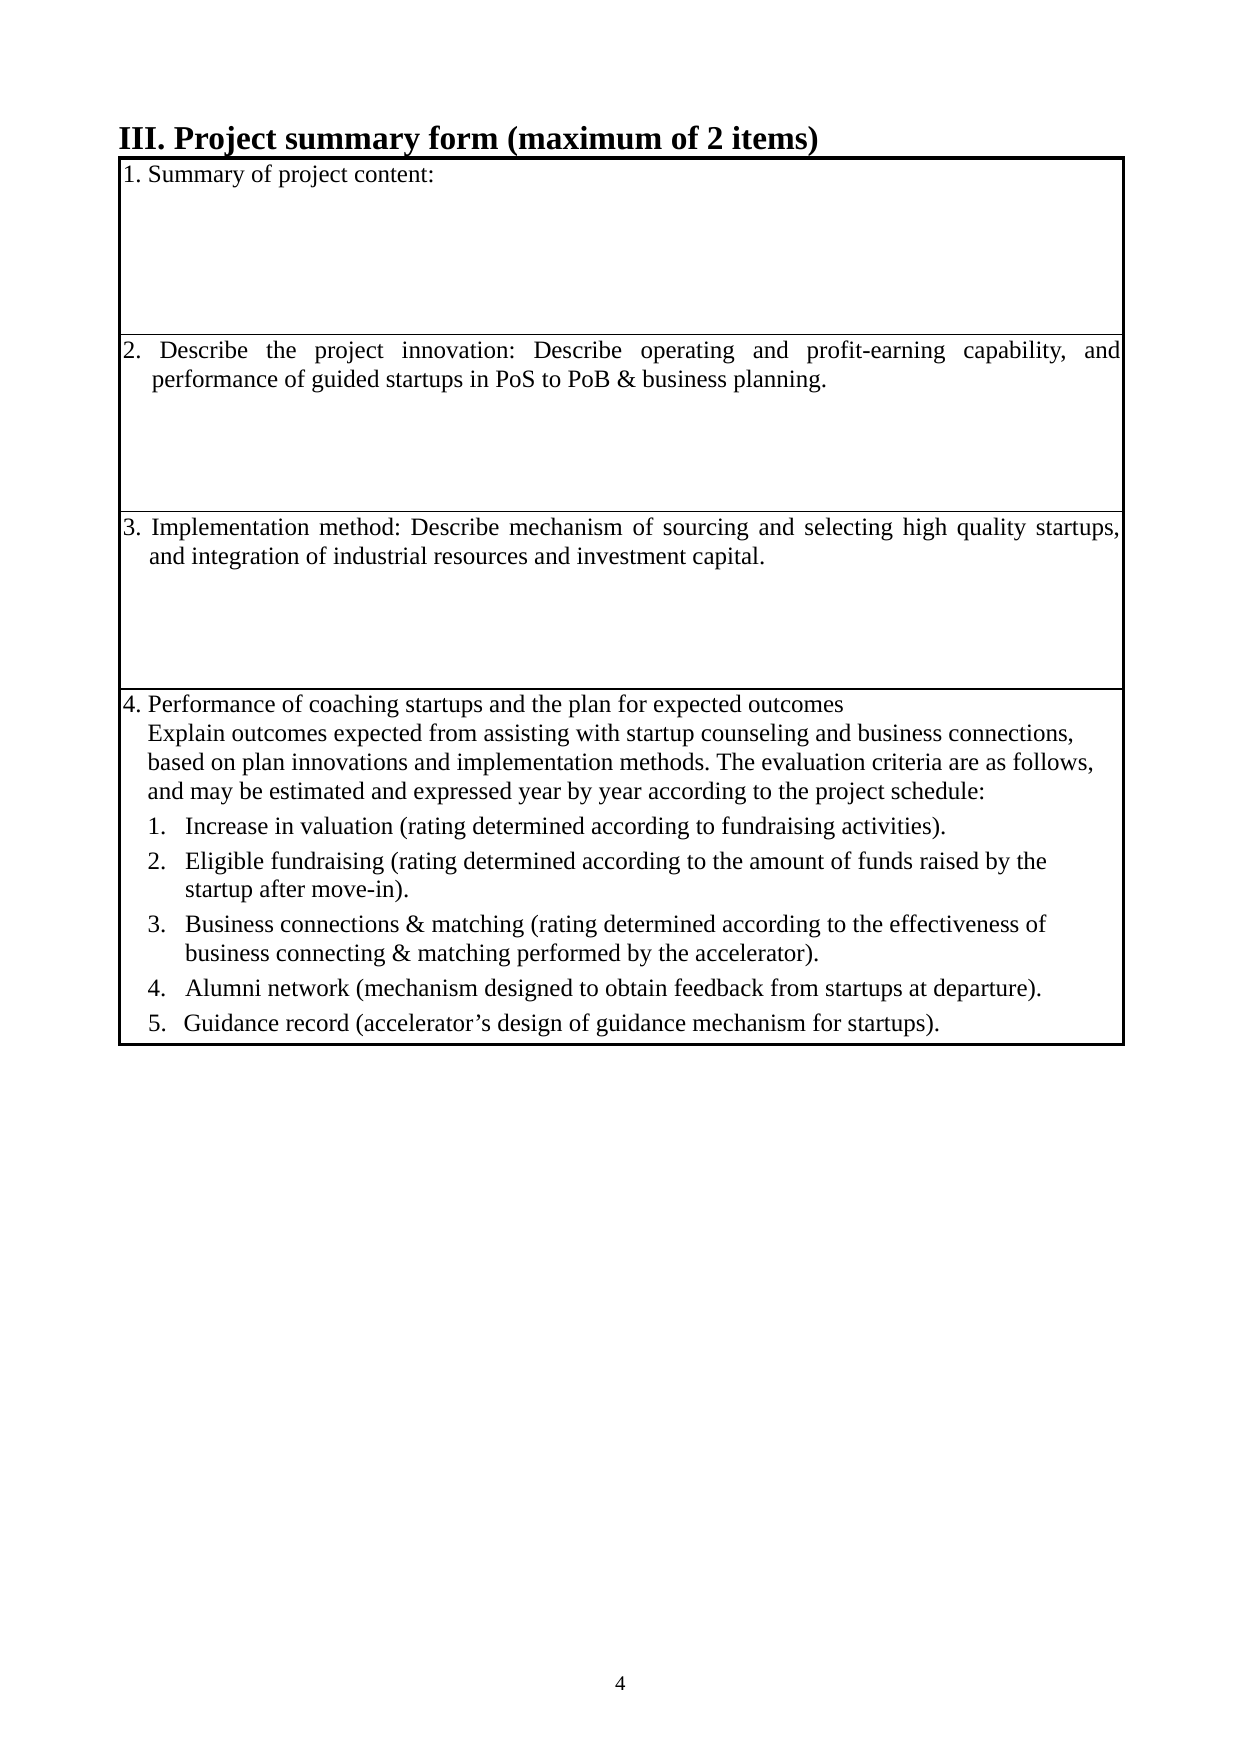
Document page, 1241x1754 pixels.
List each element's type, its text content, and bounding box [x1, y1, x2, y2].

text III. Project summary form (maximum of 2 items) [118, 118, 1122, 156]
table_cell 3. Implementation method: Describe mechanism of sourcing and selecting high quality startups, and integration of industrial resources and investment capital. [121, 512, 1122, 688]
table_cell 2. Describe the project innovation: Describe operating and profit-earning capability, and performance of guided startups in PoS to PoB & business planning. [121, 335, 1122, 511]
table_header 1. Summary of project content: [121, 160, 1122, 334]
table_cell 4. Performance of coaching startups and the plan for expected outcomes Explain outcomes expected from assisting with startup counseling and business connections, based on plan innovations and implementation methods. The evaluation criteria are as follows, and may be estimated and expressed year by year according to the project schedule: Increase in valuation (rating determined according to fundraising activities). Eligible fundraising (rating determined according to the amount of funds raised by the startup after move-in). Business connections & matching (rating determined according to the effectiveness of business connecting & matching performed by the accelerator). Alumni network (mechanism designed to obtain feedback from startups at departure). Guidance record (accelerator’s design of guidance mechanism for startups). [121, 690, 1122, 1043]
